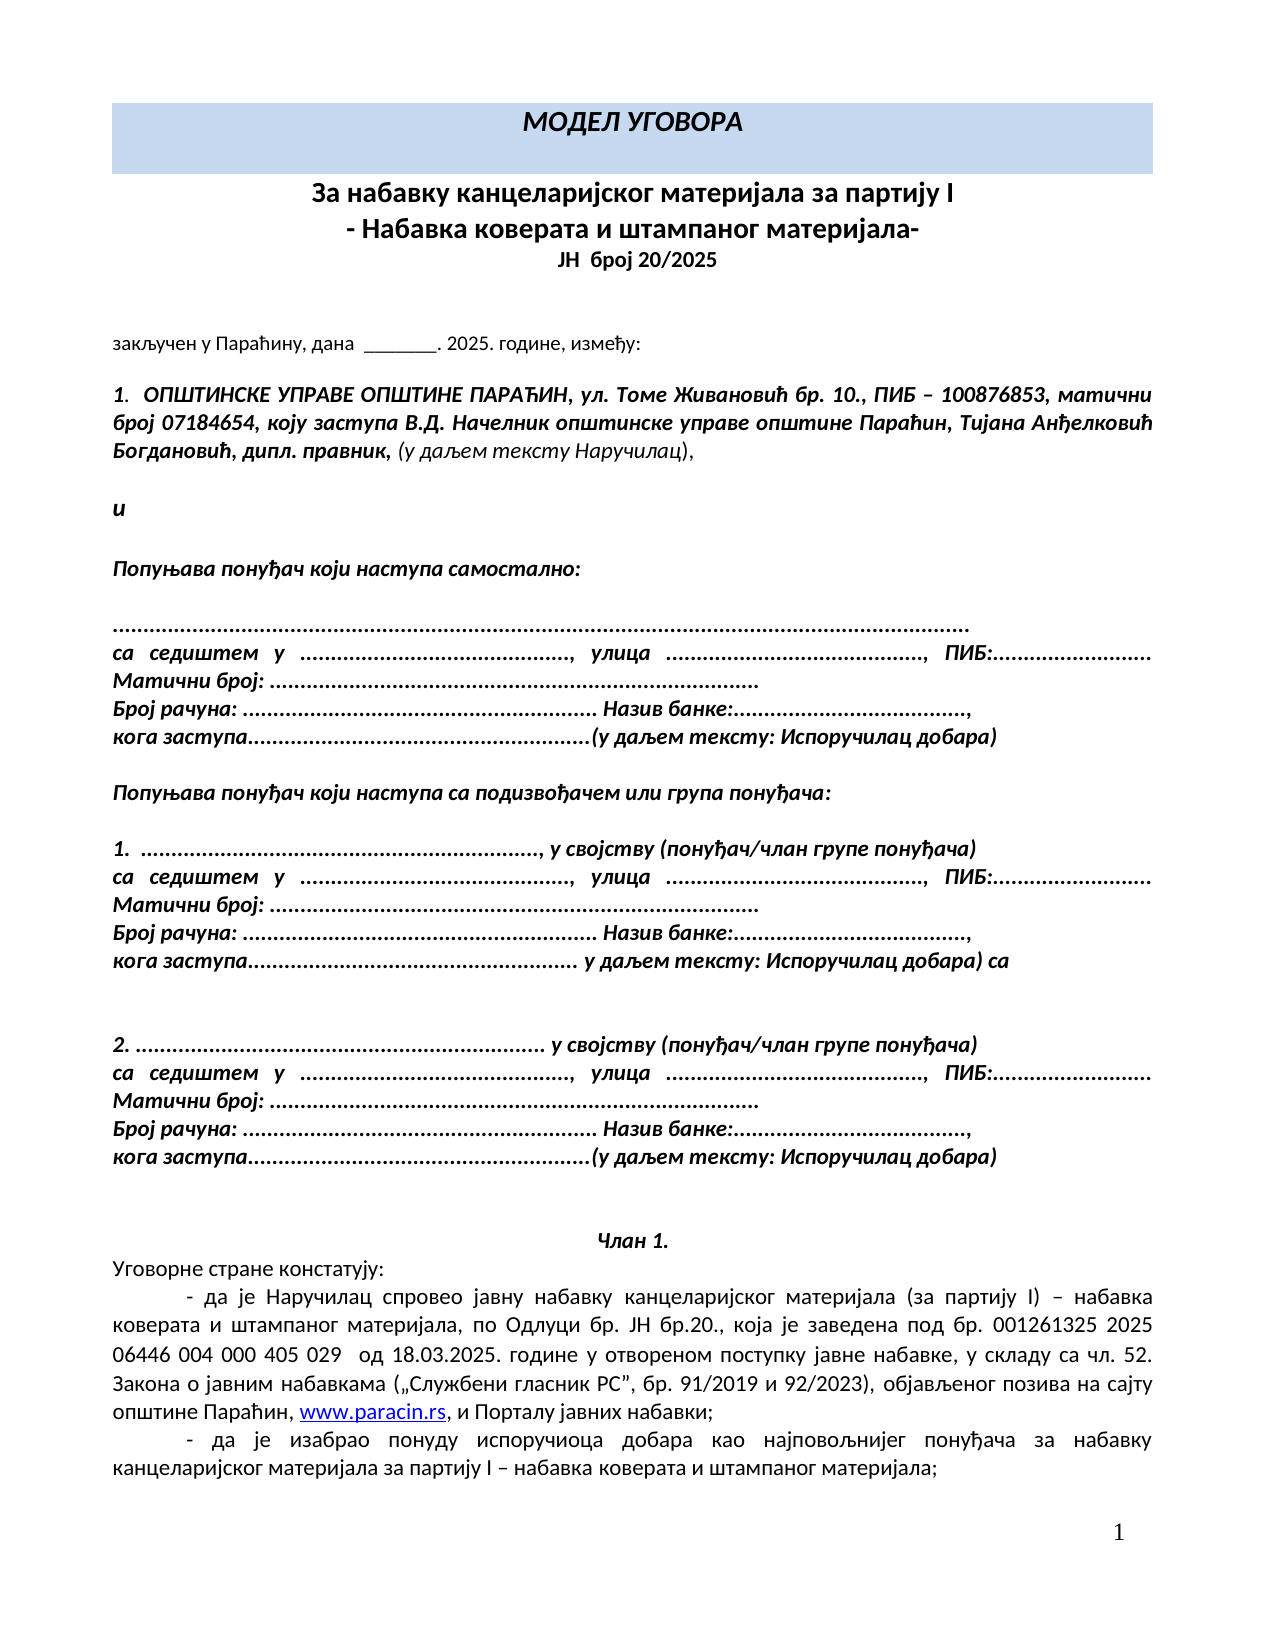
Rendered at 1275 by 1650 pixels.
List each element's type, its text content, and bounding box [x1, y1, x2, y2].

text Број рачуна: .......................................................... Назив банке:......................................, [112, 1114, 1153, 1142]
text Уговорне стране констатују: [112, 1254, 1153, 1282]
text - да је Наручилац спровео јавну набавку канцеларијског материјала (за партију I) – набавка коверата и штампаног материјала, по Одлуци бр. ЈН бр.20., која је заведена под бр. 001261325 2025 06446 004 000 405 029 од 18.03.2025. године у отвореном поступку јавне набавке, у складу са чл. 52. Закона о јавним набавкама („Службени гласник РС”, бр. 91/2019 и 92/2023), објављеног позива на сајту општине Параћин, www.paracin.rs, и Порталу јавних набавки; [112, 1282, 1153, 1425]
text - Набавка коверата и штампаног материјала- [112, 210, 1153, 246]
text ............................................................................................................................................ [112, 610, 1153, 638]
text Број рачуна: .......................................................... Назив банке:......................................, [112, 694, 1153, 722]
text закључен у Параћину, дана _______. 2025. године, између: [112, 330, 1153, 355]
text - да је изабрао понуду испоручиоца добара као најповољнијег понуђача за набавку канцеларијског материјала за партију I – набавка коверата и штампаног материјала; [112, 1425, 1153, 1481]
text Број рачуна: .......................................................... Назив банке:......................................, [112, 918, 1153, 946]
text са седиштем у ............................................, улица .........................................., ПИБ:.......................... Матични број: ................................................................................ [112, 862, 1153, 918]
text МОДЕЛ УГОВОРА [112, 103, 1153, 139]
text кога заступа........................................................(у даљем тексту: Испоручилац добара) [112, 722, 1153, 750]
text и [112, 493, 1153, 523]
text са седиштем у ............................................, улица .........................................., ПИБ:.......................... Матични број: ................................................................................ [112, 1058, 1153, 1114]
text са седиштем у ............................................, улица .........................................., ПИБ:.......................... Матични број: ................................................................................ [112, 638, 1153, 694]
text Попуњава понуђач који наступа самостално: [112, 554, 1153, 582]
text 1. ОПШТИНСКЕ УПРАВЕ ОПШТИНЕ ПАРАЋИН, ул. Томе Живановић бр. 10., ПИБ – 100876853, матични број 07184654, коју заступа В.Д. Начелник општинске управе општине Параћин, Тијана Анђелковић Богдановић, дипл. правник, (у даљем тексту Наручилац), [112, 381, 1153, 464]
text кога заступа...................................................... у даљем тексту: Испоручилац добара) са [112, 946, 1153, 974]
text Попуњава понуђач који наступа са подизвођачем или група понуђача: [112, 778, 1153, 806]
text JН број 20/2025 [112, 246, 1162, 274]
text За набавку канцеларијског материјала за партију I [112, 174, 1153, 210]
text 2. ................................................................... у својству (понуђач/члан групе понуђача) [112, 1030, 1153, 1058]
text Члан 1. [112, 1226, 1153, 1254]
text кога заступа........................................................(у даљем тексту: Испоручилац добара) [112, 1142, 1153, 1170]
text 1. ................................................................., у својству (понуђач/члан групе понуђача) [112, 834, 1153, 862]
